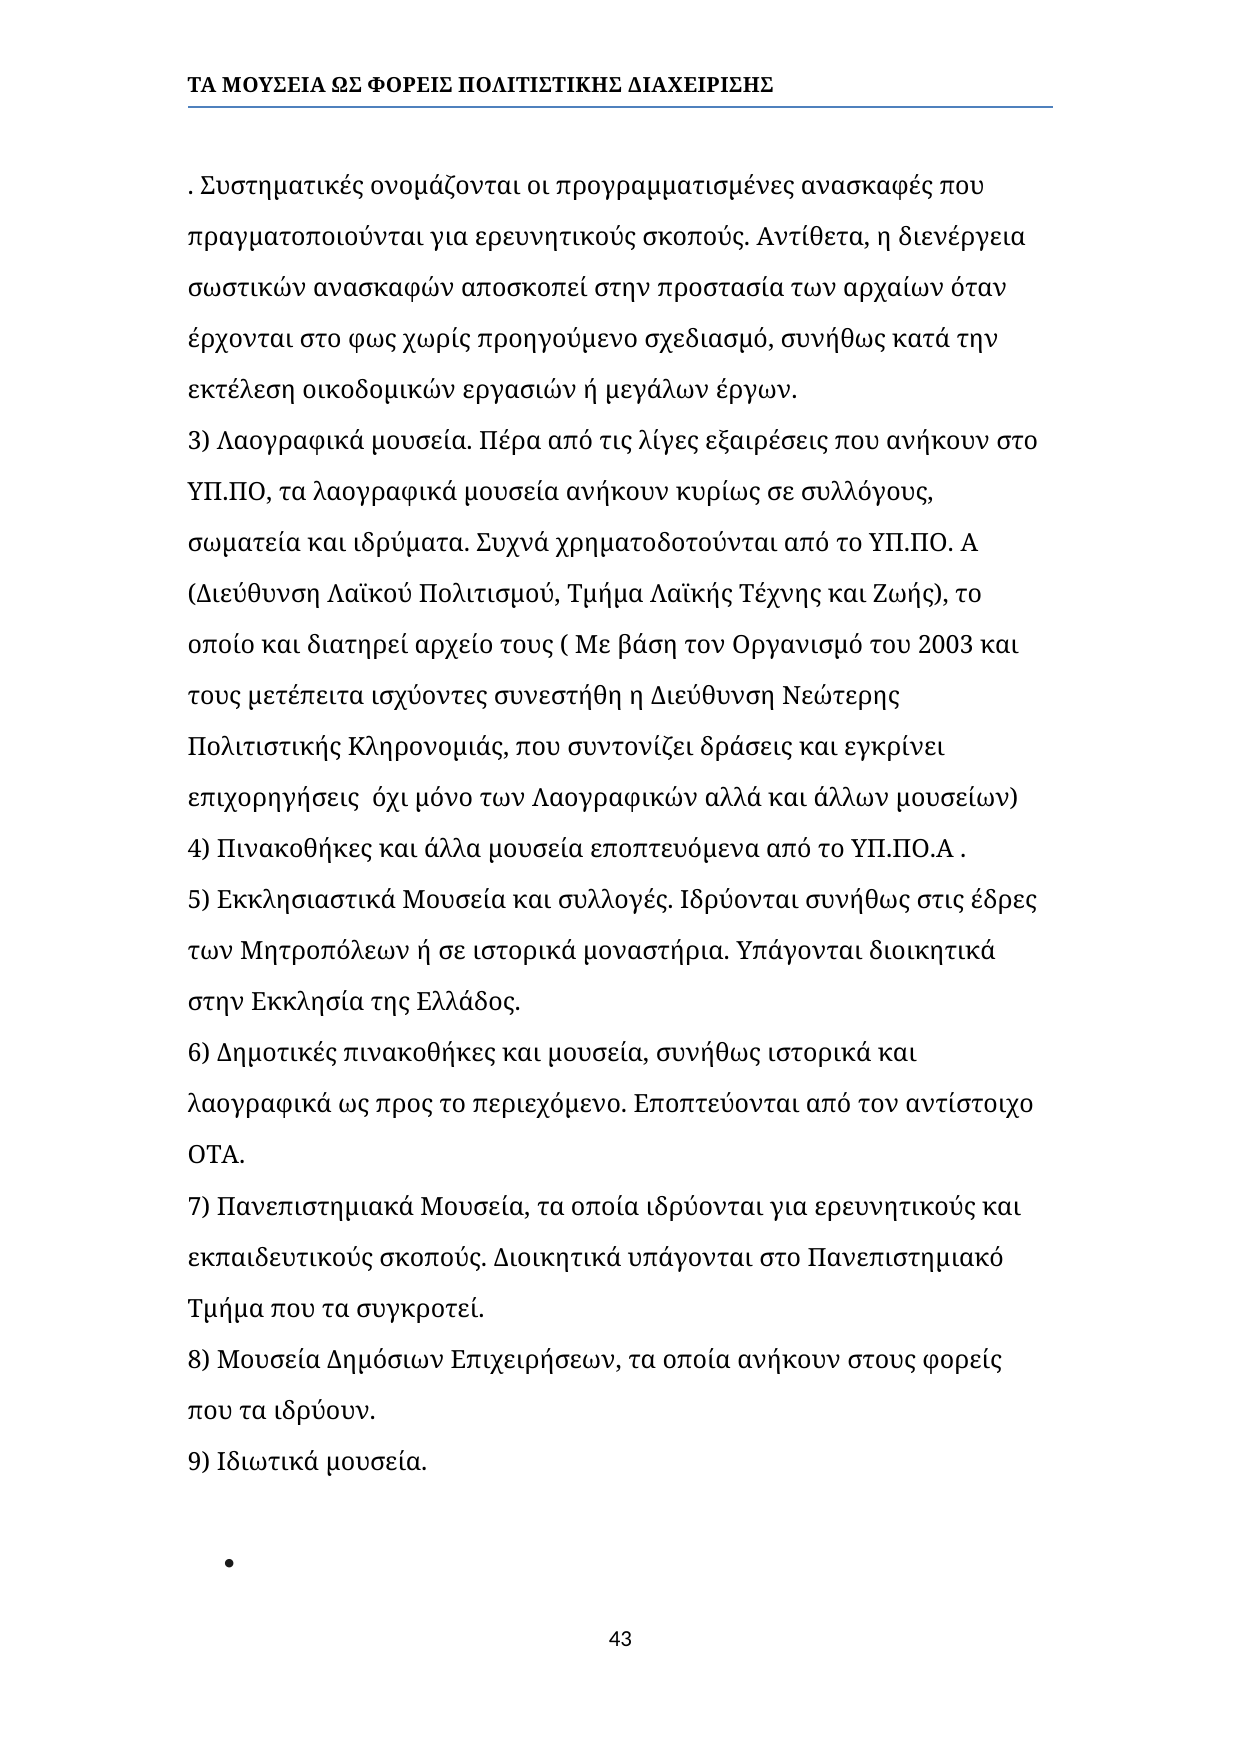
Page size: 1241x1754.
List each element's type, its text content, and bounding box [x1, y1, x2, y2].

text 4) Πινακοθήκες και άλλα μουσεία εποπτευόμενα από το ΥΠ.ΠΟ.Α . [187, 831, 1053, 865]
text 7) Πανεπιστημιακά Μουσεία, τα οποία ιδρύονται για ερευνητικούς και εκπαιδευτικούς σκοπούς. Διοικητικά υπάγονται στο Πανεπιστημιακό Τμήμα που τα συγκροτεί. [187, 1188, 1053, 1324]
text 5) Εκκλησιαστικά Μουσεία και συλλογές. Ιδρύονται συνήθως στις έδρες των Μητροπόλεων ή σε ιστορικά μοναστήρια. Υπάγονται διοικητικά στην Εκκλησία της Ελλάδος. [187, 882, 1053, 1018]
text . Συστηματικές ονομάζονται οι προγραμματισμένες ανασκαφές που πραγματοποιούνται για ερευνητικούς σκοπούς. Αντίθετα, η διενέργεια σωστικών ανασκαφών αποσκοπεί στην προστασία των αρχαίων όταν έρχονται στο φως χωρίς προηγούμενο σχεδιασμό, συνήθως κατά την εκτέλεση οικοδομικών εργασιών ή μεγάλων έργων. [187, 167, 1053, 406]
text 3) Λαογραφικά μουσεία. Πέρα από τις λίγες εξαιρέσεις που ανήκουν στο ΥΠ.ΠΟ, τα λαογραφικά μουσεία ανήκουν κυρίως σε συλλόγους, σωματεία και ιδρύματα. Συχνά χρηματοδοτούνται από το ΥΠ.ΠΟ. Α (Διεύθυνση Λαϊκού Πολιτισμού, Τμήμα Λαϊκής Τέχνης και Ζωής), το οποίο και διατηρεί αρχείο τους ( Με βάση τον Οργανισμό του 2003 και τους μετέπειτα ισχύοντες συνεστήθη η Διεύθυνση Νεώτερης Πολιτιστικής Κληρονομιάς, που συντονίζει δράσεις και εγκρίνει επιχορηγήσεις όχι μόνο των Λαογραφικών αλλά και άλλων μουσείων) [187, 423, 1053, 814]
text 9) Ιδιωτικά μουσεία. [187, 1443, 1053, 1477]
text 8) Μουσεία Δημόσιων Επιχειρήσεων, τα οποία ανήκουν στους φορείς που τα ιδρύουν. [187, 1341, 1053, 1426]
text 6) Δημοτικές πινακοθήκες και μουσεία, συνήθως ιστορικά και λαογραφικά ως προς το περιεχόμενο. Εποπτεύονται από τον αντίστοιχο ΟΤΑ. [187, 1035, 1053, 1171]
